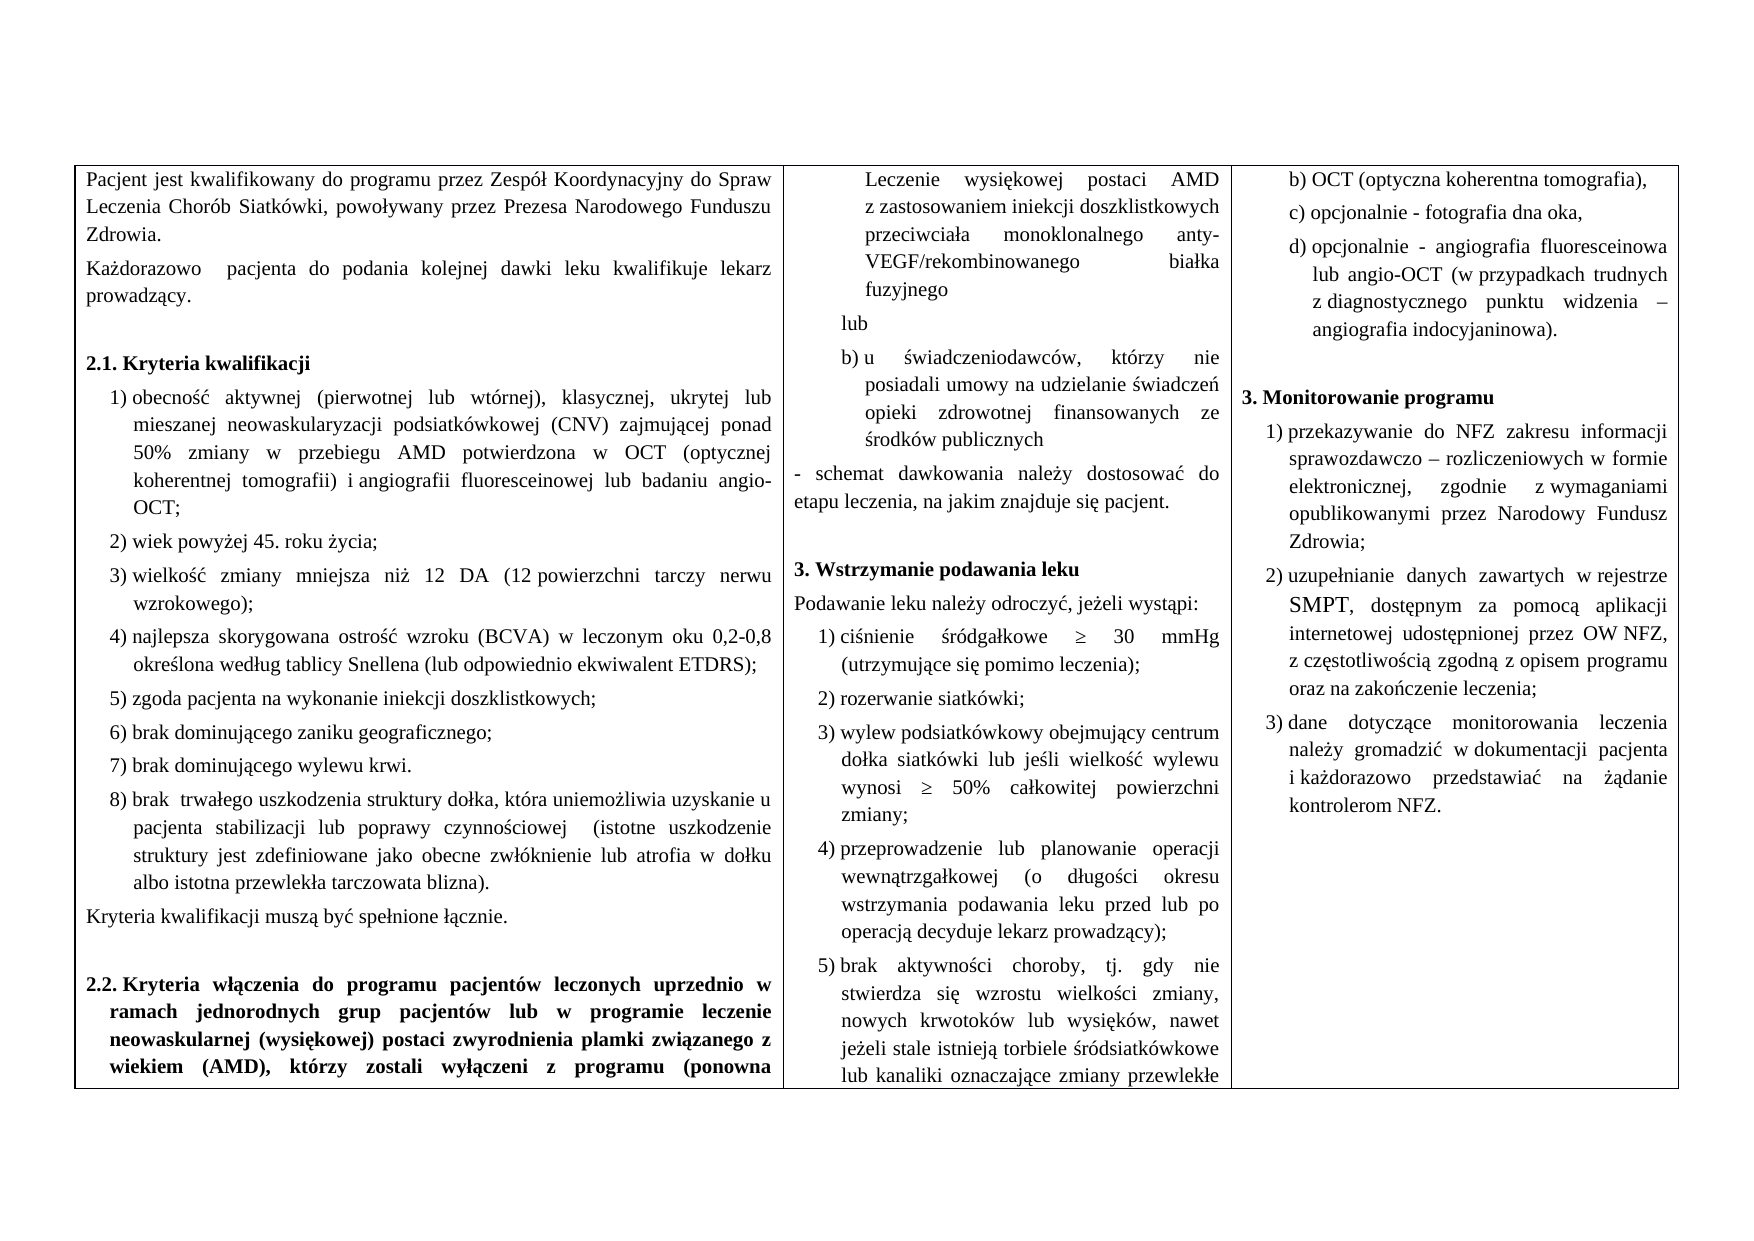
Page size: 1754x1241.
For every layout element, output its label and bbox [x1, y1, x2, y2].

table_cell [76, 166, 783, 1087]
table_cell [1232, 166, 1678, 1087]
table_cell [784, 166, 1231, 1087]
